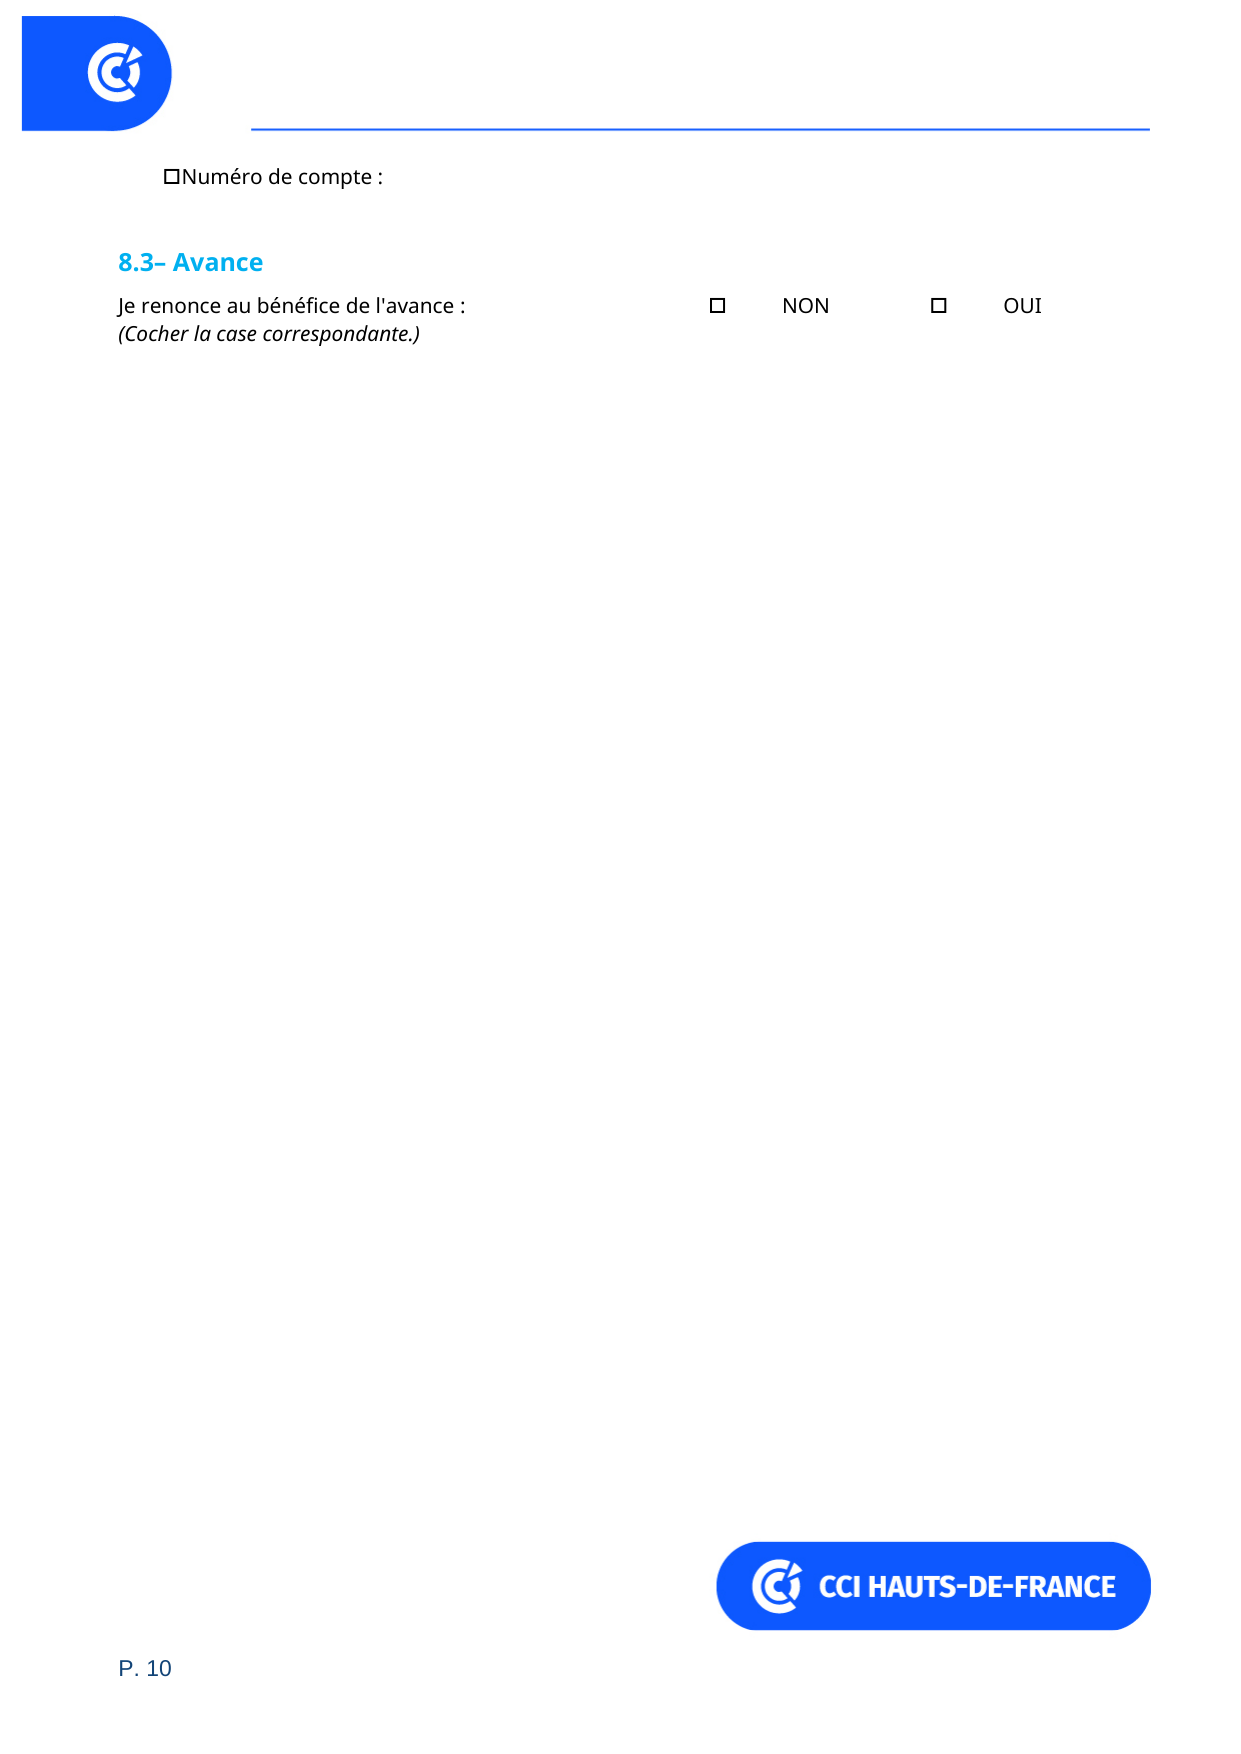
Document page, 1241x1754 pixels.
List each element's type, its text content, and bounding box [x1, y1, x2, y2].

text (Cocher la case correspondante.) [118, 319, 1107, 348]
text Je renonce au bénéfice de l'avance : NON OUI [118, 291, 1107, 319]
picture [21, 0, 1241, 1696]
text 8.3– Avance [118, 244, 1107, 278]
text Numéro de compte : [118, 162, 1107, 191]
